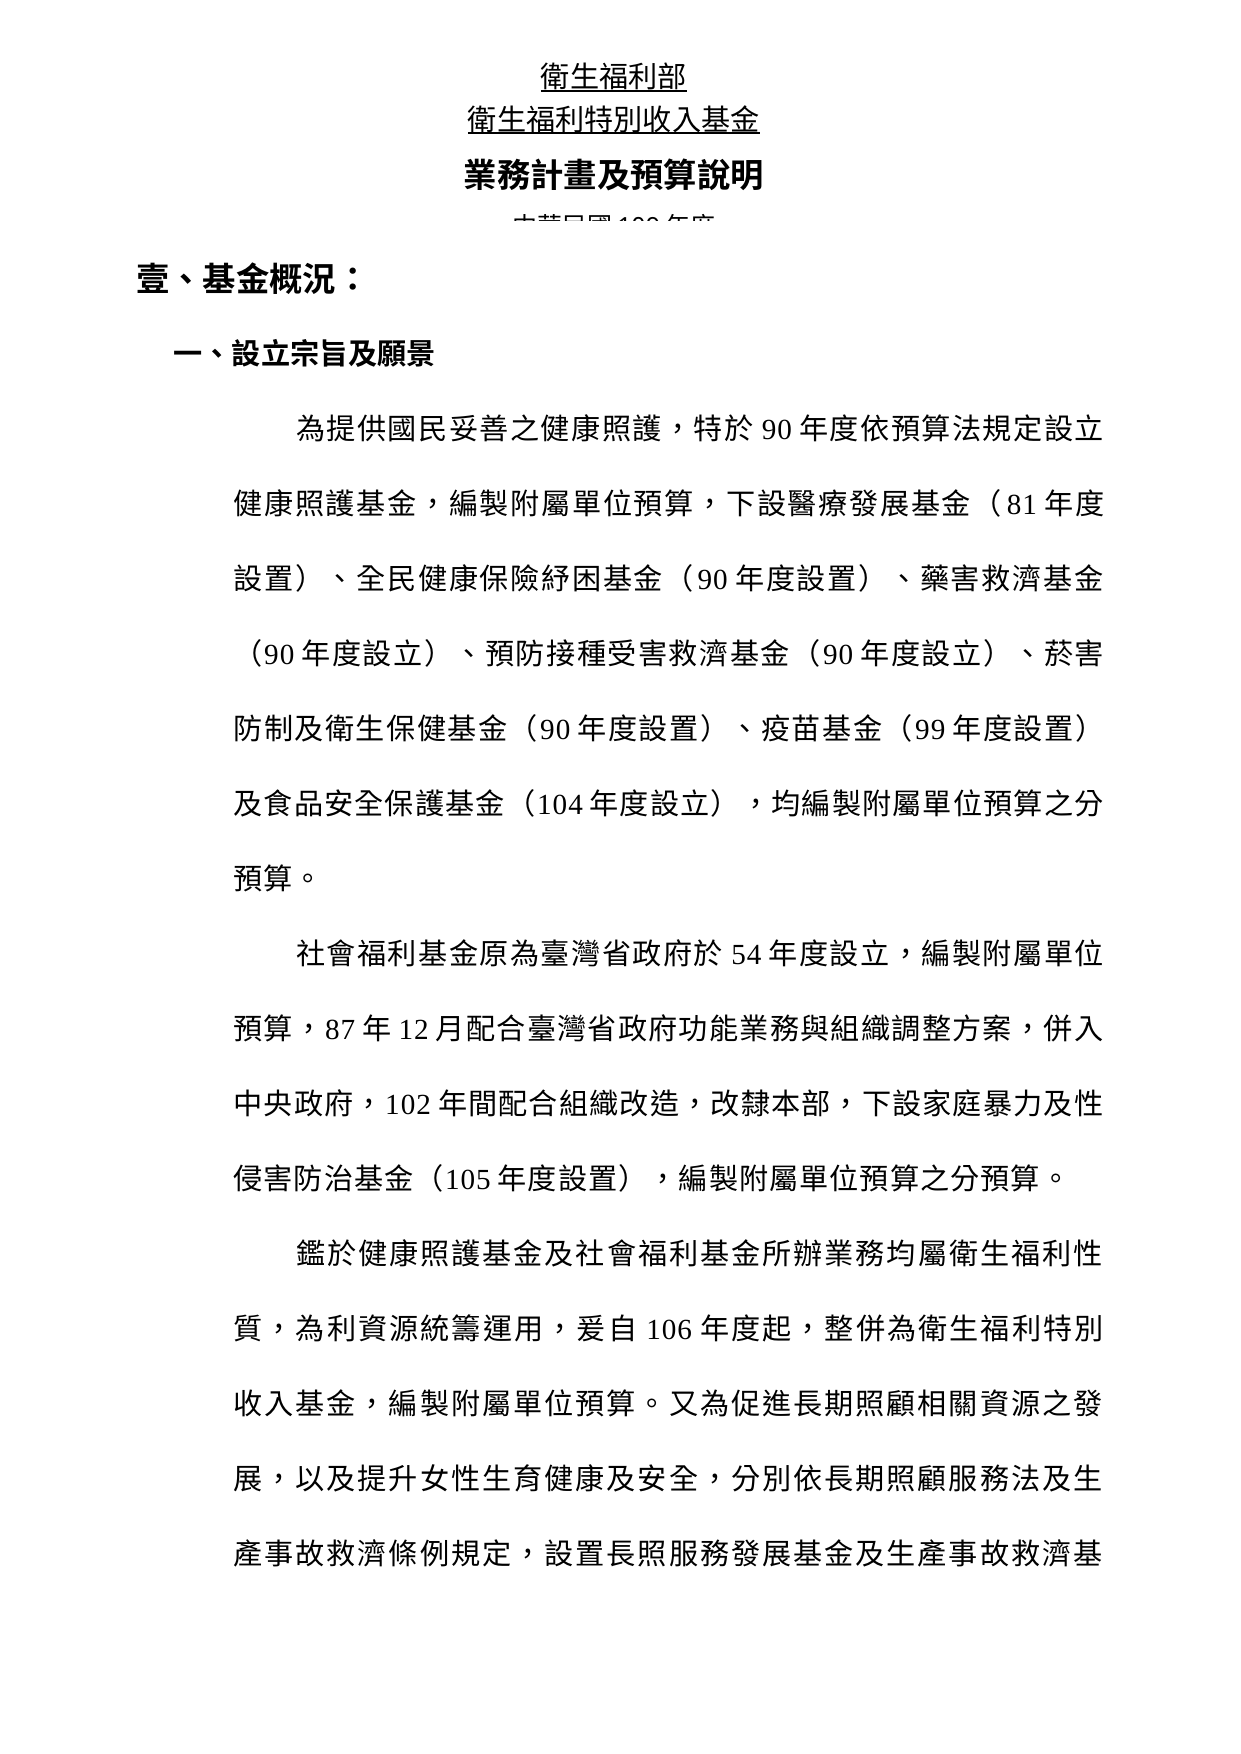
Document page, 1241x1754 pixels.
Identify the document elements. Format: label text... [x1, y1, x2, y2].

text 一、設立宗旨及願景 [173, 314, 1104, 389]
text 壹、基金概況： [136, 127, 1104, 314]
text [233, 1214, 1104, 1589]
text 社會福利基金原為臺灣省政府於54年度設立，編製附屬單位預算，87年12月配合臺灣省政府功能業務與組織調整方案，併入中央政府，102年間配合組織改造，改隸本部，下設家庭暴力及性侵害防治基金（105年度設置），編製附屬單位預算之分預算。 [233, 914, 1104, 1214]
text 為提供國民妥善之健康照護，特於90年度依預算法規定設立健康照護基金，編製附屬單位預算，下設醫療發展基金（81年度設置）、全民健康保險紓困基金（90年度設置）、藥害救濟基金（90年度設立）、預防接種受害救濟基金（90年度設立）、菸害防制及衛生保健基金（90年度設置）、疫苗基金（99年度設置）及食品安全保護基金（104年度設立），均編製附屬單位預算之分預算。 [233, 389, 1104, 914]
